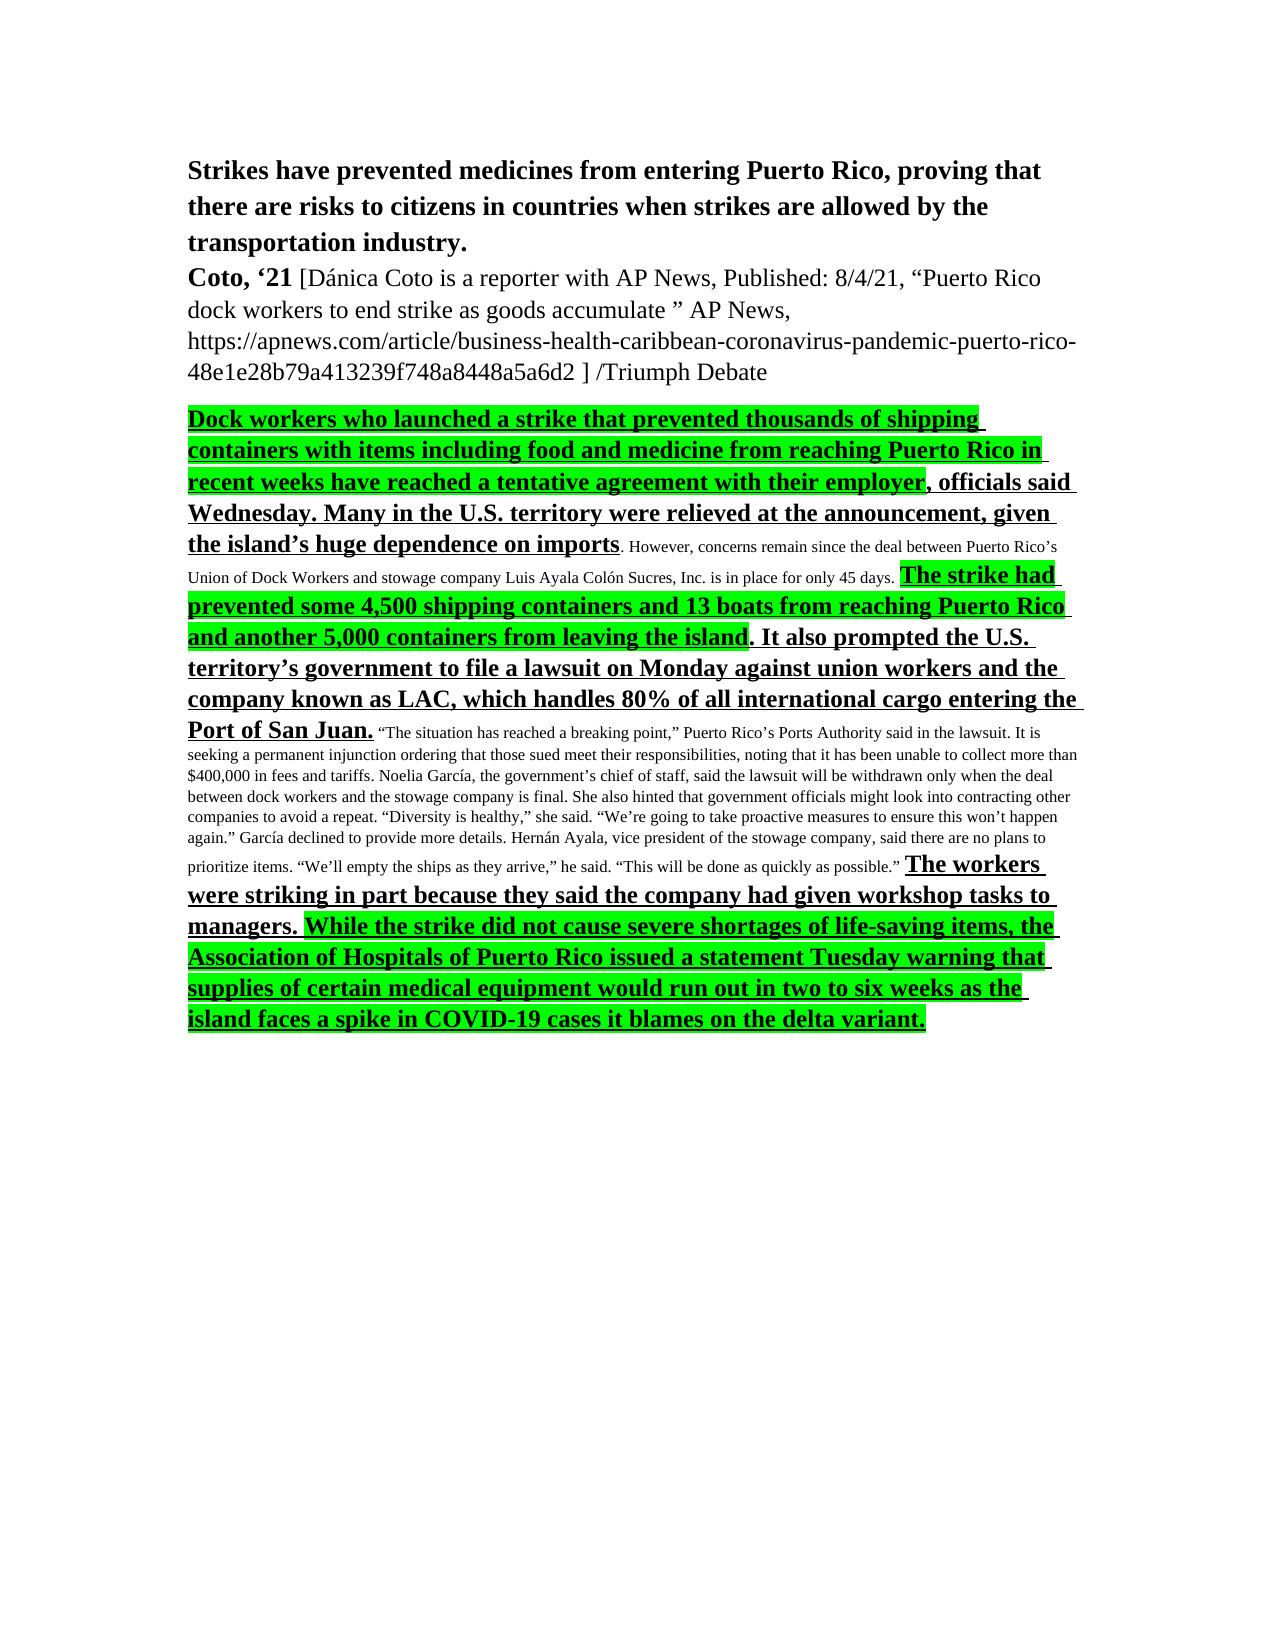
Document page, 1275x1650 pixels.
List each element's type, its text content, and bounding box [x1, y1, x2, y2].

text Strikes have prevented medicines from entering Puerto Rico, proving that there are risks to citizens in countries when strikes are allowed by the transportation industry. [187, 154, 1087, 257]
text Coto, ‘21 [Dánica Coto is a reporter with AP News, Published: 8/4/21, “Puerto Rico dock workers to end strike as goods accumulate ” AP News, https://apnews.com/article/business-health-caribbean-coronavirus-pandemic-puerto-rico-48e1e28b79a413239f748a8448a5a6d2 ] /Triumph Debate [187, 261, 1087, 386]
text Dock workers who launched a strike that prevented thousands of shipping containers with items including food and medicine from reaching Puerto Rico in recent weeks have reached a tentative agreement with their employer, officials said Wednesday. Many in the U.S. territory were relieved at the announcement, given the island’s huge dependence on imports. However, concerns remain since the deal between Puerto Rico’s Union of Dock Workers and stowage company Luis Ayala Colón Sucres, Inc. is in place for only 45 days. The strike had prevented some 4,500 shipping containers and 13 boats from reaching Puerto Rico and another 5,000 containers from leaving the island. It also prompted the U.S. territory’s government to file a lawsuit on Monday against union workers and the company known as LAC, which handles 80% of all international cargo entering the Port of San Juan. “The situation has reached a breaking point,” Puerto Rico’s Ports Authority said in the lawsuit. It is seeking a permanent injunction ordering that those sued meet their responsibilities, noting that it has been unable to collect more than $400,000 in fees and tariffs. Noelia García, the government’s chief of staff, said the lawsuit will be withdrawn only when the deal between dock workers and the stowage company is final. She also hinted that government officials might look into contracting other companies to avoid a repeat. “Diversity is healthy,” she said. “We’re going to take proactive measures to ensure this won’t happen again.” García declined to provide more details. Hernán Ayala, vice president of the stowage company, said there are no plans to prioritize items. “We’ll empty the ships as they arrive,” he said. “This will be done as quickly as possible.” The workers were striking in part because they said the company had given workshop tasks to managers. While the strike did not cause severe shortages of life-saving items, the Association of Hospitals of Puerto Rico issued a statement Tuesday warning that supplies of certain medical equipment would run out in two to six weeks as the island faces a spike in COVID-19 cases it blames on the delta variant. [187, 404, 1087, 1033]
